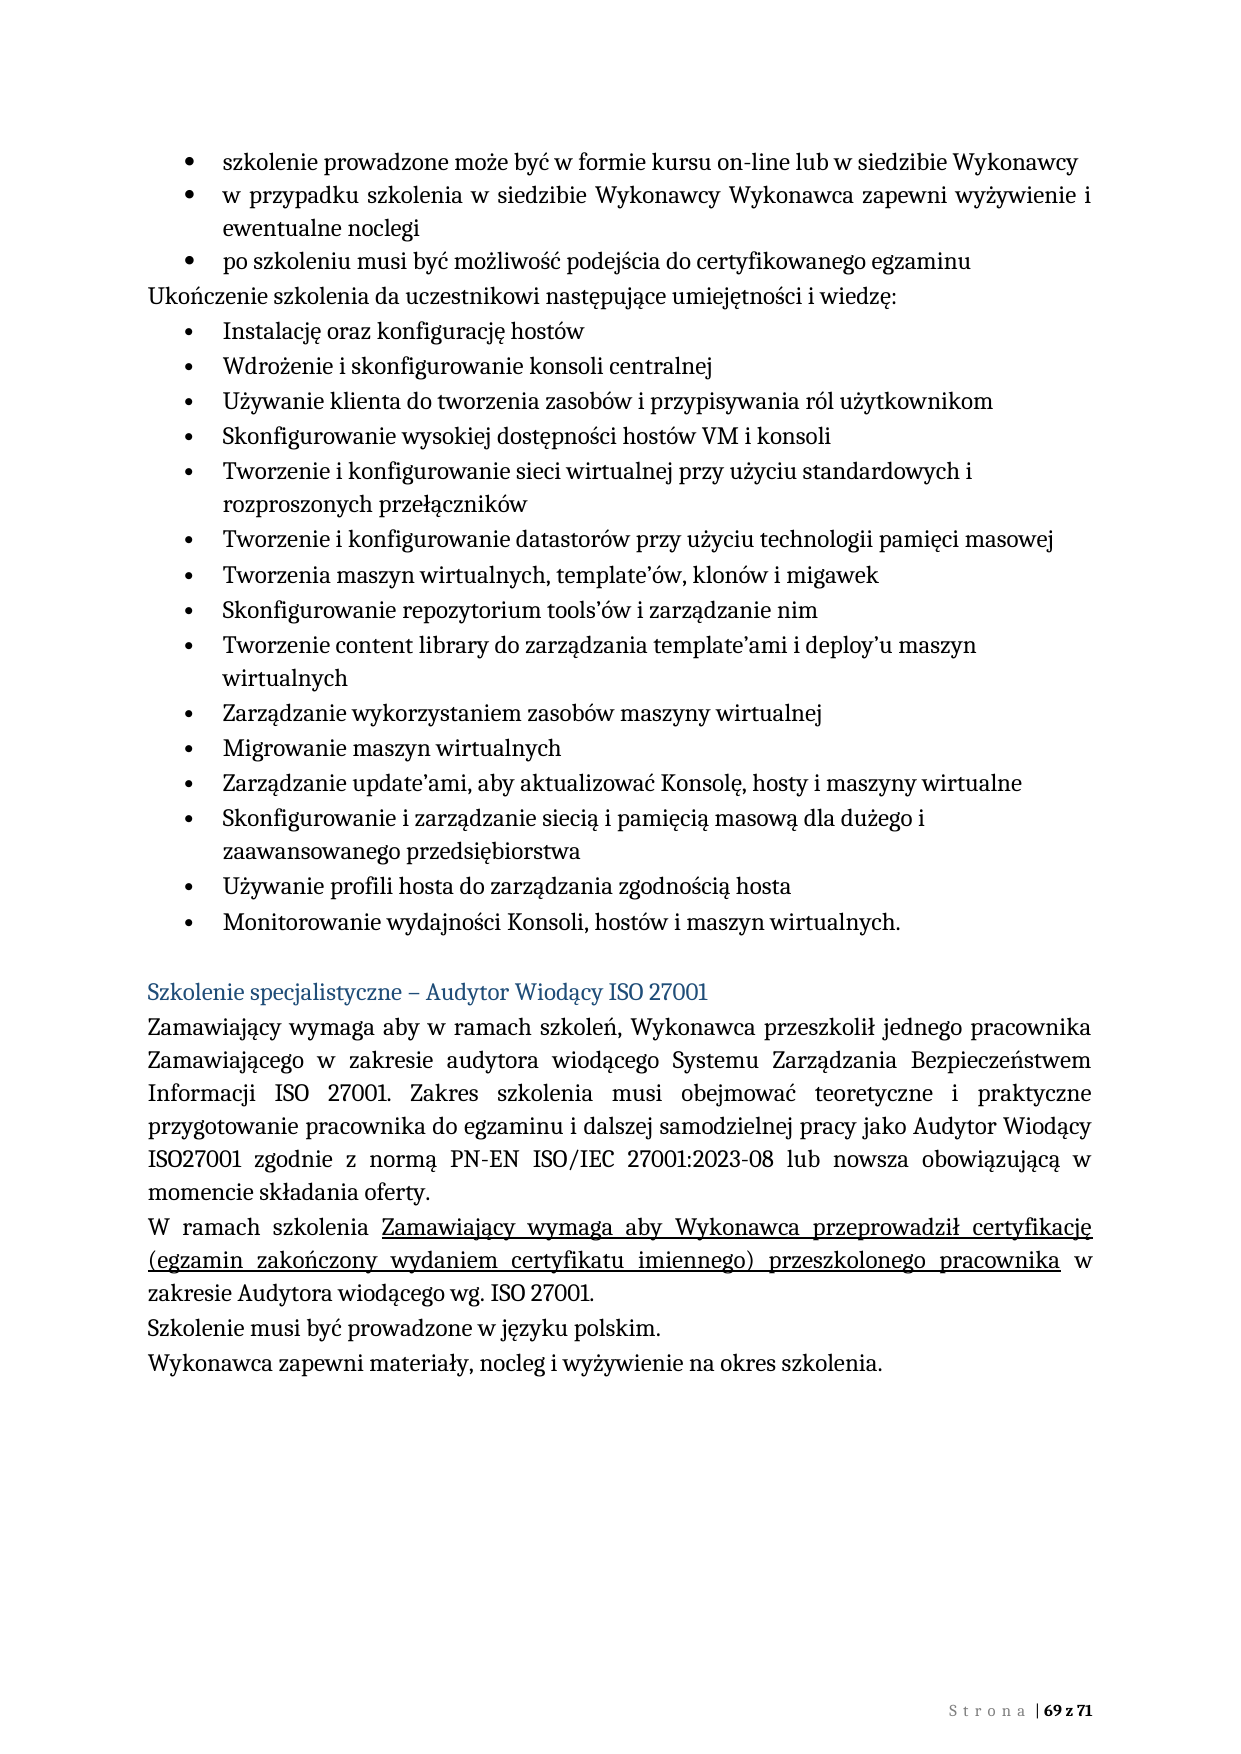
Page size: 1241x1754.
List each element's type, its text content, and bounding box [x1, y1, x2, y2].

list Zarządzanie wykorzystaniem zasobów maszyny wirtualnej [185, 699, 1093, 728]
subtitle Szkolenie specjalistyczne – Audytor Wiodący ISO 27001 [148, 978, 1093, 1006]
text W ramach szkolenia Zamawiający wymaga aby Wykonawca przeprowadził certyfikację (egzamin zakończony wydaniem certyfikatu imiennego) przeszkolonego pracownika w zakresie Audytora wiodącego wg. ISO 27001. [148, 1213, 1093, 1308]
list po szkoleniu musi być możliwość podejścia do certyfikowanego egzaminu [185, 247, 1093, 275]
list w przypadku szkolenia w siedzibie Wykonawcy Wykonawca zapewni wyżywienie i ewentualne noclegi [185, 181, 1093, 242]
list Skonfigurowanie wysokiej dostępności hostów VM i konsoli [185, 422, 1093, 451]
list Tworzenie i konfigurowanie datastorów przy użyciu technologii pamięci masowej [185, 525, 1093, 554]
list szkolenie prowadzone może być w formie kursu on-line lub w siedzibie Wykonawcy [185, 148, 1093, 176]
list Instalację oraz konfigurację hostów [185, 317, 1093, 346]
list Tworzenia maszyn wirtualnych, template’ów, klonów i migawek [185, 561, 1093, 589]
list Zarządzanie update’ami, aby aktualizować Konsolę, hosty i maszyny wirtualne [185, 769, 1093, 798]
list Wdrożenie i skonfigurowanie konsoli centralnej [185, 352, 1093, 381]
text Zamawiający wymaga aby w ramach szkoleń, Wykonawca przeszkolił jednego pracownika Zamawiającego w zakresie audytora wiodącego Systemu Zarządzania Bezpieczeństwem Informacji ISO 27001. Zakres szkolenia musi obejmować teoretyczne i praktyczne przygotowanie pracownika do egzaminu i dalszej samodzielnej pracy jako Audytor Wiodący ISO27001 zgodnie z normą PN-EN ISO/IEC 27001:2023-08 lub nowsza obowiązującą w momencie składania oferty. [148, 1013, 1093, 1207]
text Szkolenie musi być prowadzone w języku polskim. [148, 1314, 1093, 1343]
list Tworzenie i konfigurowanie sieci wirtualnej przy użyciu standardowych i rozproszonych przełączników [185, 457, 1093, 519]
list Skonfigurowanie i zarządzanie siecią i pamięcią masową dla dużego i zaawansowanego przedsiębiorstwa [185, 804, 1093, 866]
list Migrowanie maszyn wirtualnych [185, 734, 1093, 763]
list Skonfigurowanie repozytorium tools’ów i zarządzanie nim [185, 596, 1093, 624]
text Ukończenie szkolenia da uczestnikowi następujące umiejętności i wiedzę: [148, 282, 1093, 311]
list Używanie klienta do tworzenia zasobów i przypisywania ról użytkownikom [185, 387, 1093, 416]
text Wykonawca zapewni materiały, nocleg i wyżywienie na okres szkolenia. [148, 1349, 1093, 1378]
list Tworzenie content library do zarządzania template’ami i deploy’u maszyn wirtualnych [185, 631, 1093, 692]
list Monitorowanie wydajności Konsoli, hostów i maszyn wirtualnych. [185, 907, 1093, 936]
list Używanie profili hosta do zarządzania zgodnością hosta [185, 872, 1093, 901]
